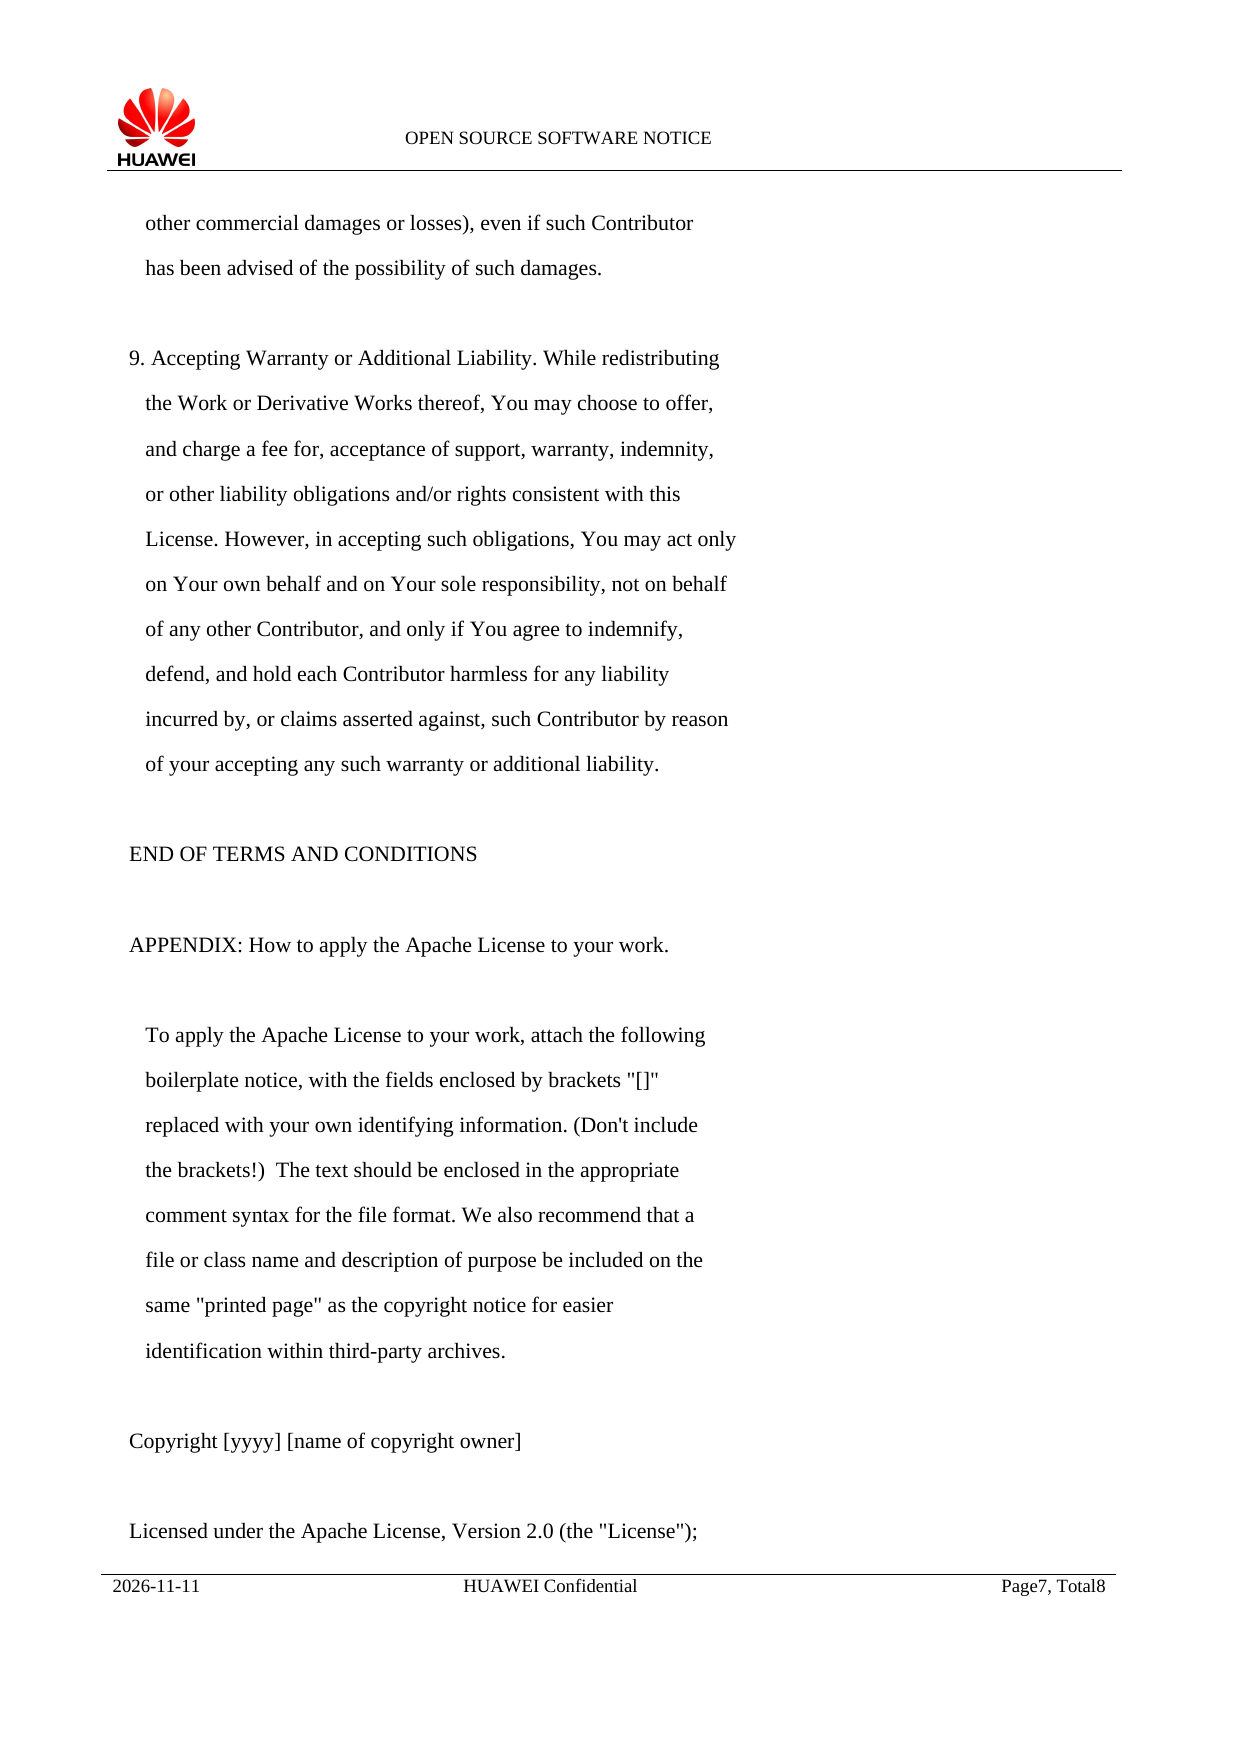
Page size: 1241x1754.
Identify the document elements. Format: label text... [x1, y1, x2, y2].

text replaced with your own identifying information. (Don't include [112, 1108, 1128, 1141]
text the Work or Derivative Works thereof, You may choose to offer, [112, 387, 1128, 419]
text boilerplate notice, with the fields enclosed by brackets "[]" [112, 1063, 1128, 1096]
text Copyright [yyyy] [name of copyright owner] [112, 1424, 1128, 1457]
text Licensed under the Apache License, Version 2.0 (the "License"); [112, 1514, 1128, 1547]
text or other liability obligations and/or rights consistent with this [112, 477, 1128, 509]
picture [118, 88, 195, 166]
text 9. Accepting Warranty or Additional Liability. While redistributing [112, 342, 1128, 374]
text has been advised of the possibility of such damages. [112, 251, 1128, 284]
text END OF TERMS AND CONDITIONS [112, 838, 1128, 870]
text and charge a fee for, acceptance of support, warranty, indemnity, [112, 432, 1128, 464]
text on Your own behalf and on Your sole responsibility, not on behalf [112, 567, 1128, 600]
text APPENDIX: How to apply the Apache License to your work. [112, 928, 1128, 961]
text of any other Contributor, and only if You agree to indemnify, [112, 612, 1128, 645]
text same "printed page" as the copyright notice for easier [112, 1289, 1128, 1321]
text License. However, in accepting such obligations, You may act only [112, 522, 1128, 554]
text of your accepting any such warranty or additional liability. [112, 748, 1128, 780]
text To apply the Apache License to your work, attach the following [112, 1018, 1128, 1051]
text incurred by, or claims asserted against, such Contributor by reason [112, 702, 1128, 735]
text other commercial damages or losses), even if such Contributor [112, 206, 1128, 239]
text identification within third-party archives. [112, 1334, 1128, 1366]
text comment syntax for the file format. We also recommend that a [112, 1199, 1128, 1231]
text the brackets!) The text should be enclosed in the appropriate [112, 1153, 1128, 1186]
text defend, and hold each Contributor harmless for any liability [112, 657, 1128, 690]
text file or class name and description of purpose be included on the [112, 1244, 1128, 1276]
